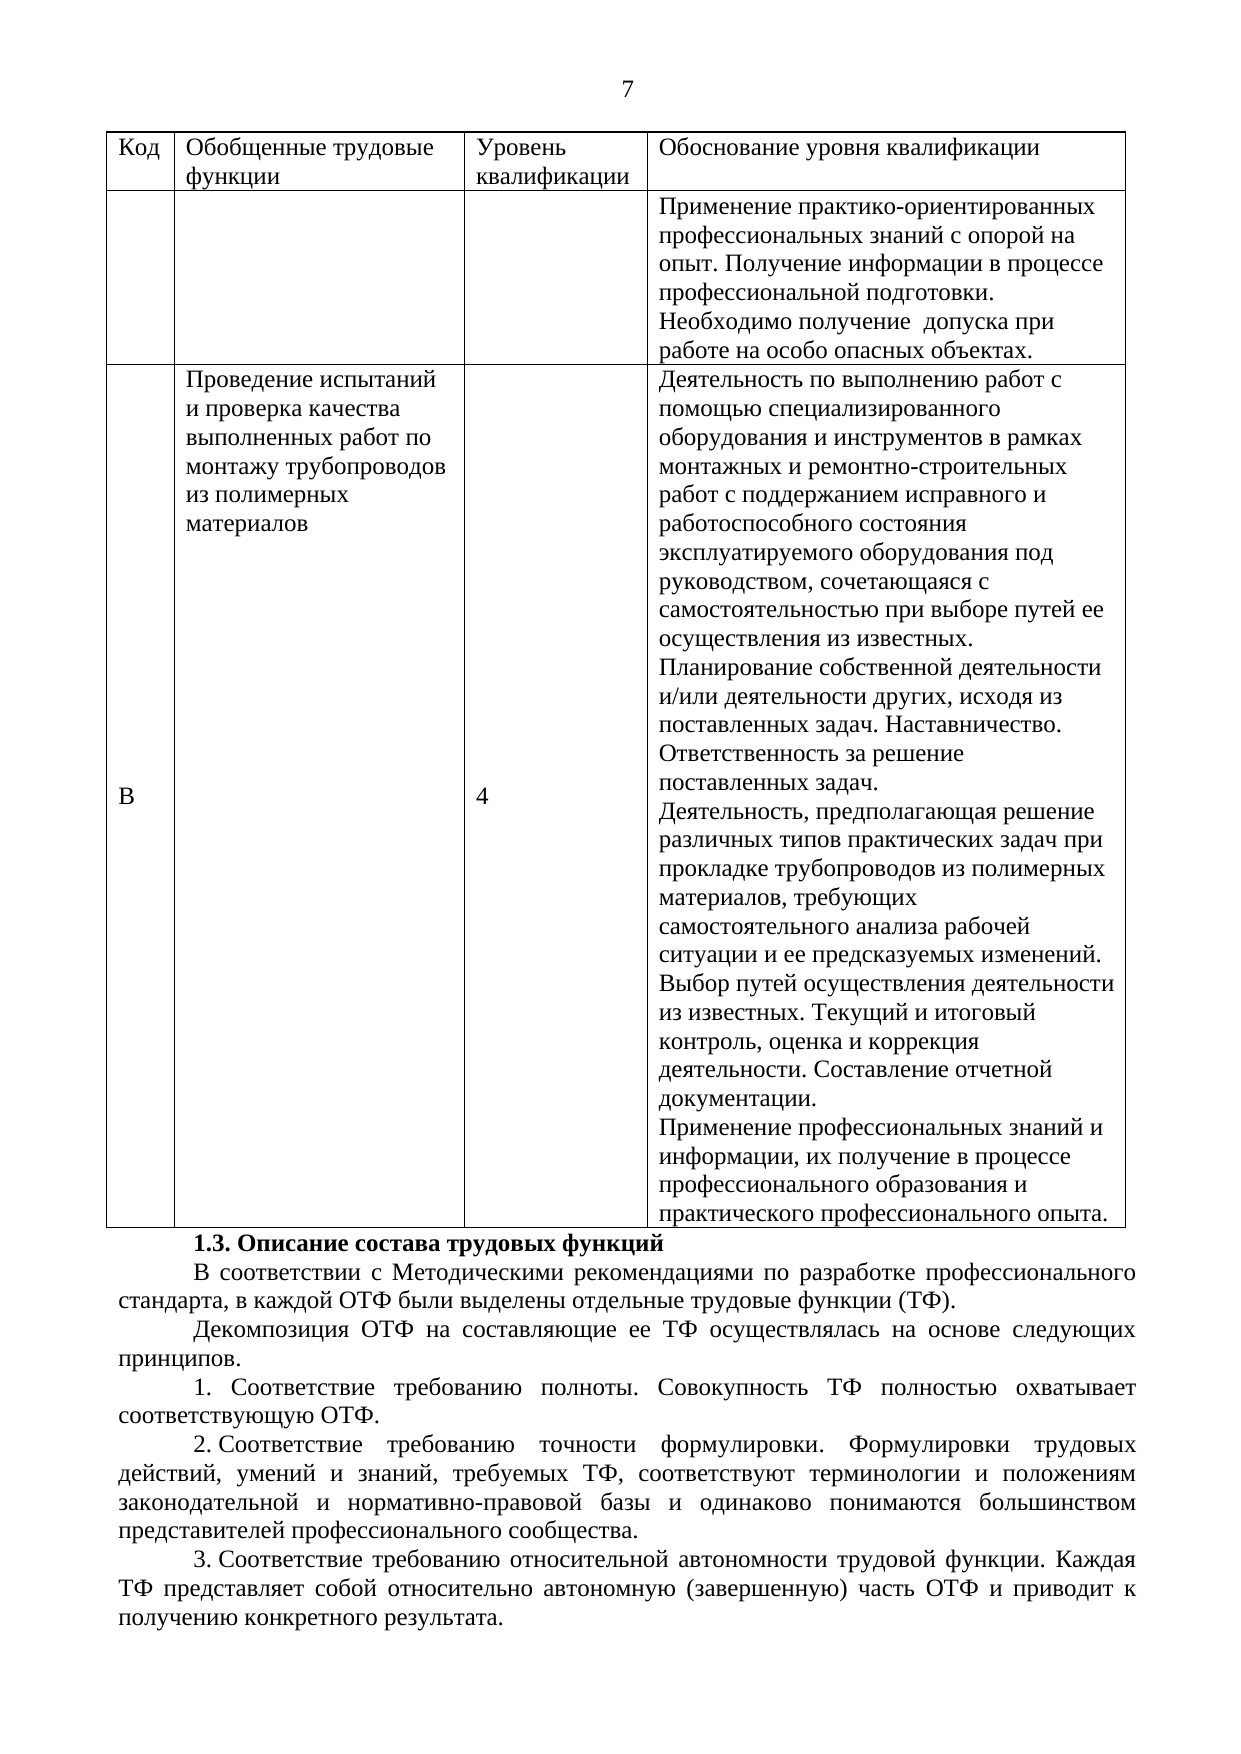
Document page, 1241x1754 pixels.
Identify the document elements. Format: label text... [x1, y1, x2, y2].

table_cell 4 [465, 365, 647, 1227]
table_cell 3 [465, 191, 647, 363]
table_header Уровень квалификации [465, 133, 647, 190]
text 1. Соответствие требованию полноты. Совокупность ТФ полностью охватывает соответствующую ОТФ. [118, 1372, 1137, 1429]
text Декомпозиция ОТФ на составляющие ее ТФ осуществлялась на основе следующих принципов. [118, 1314, 1137, 1372]
text В соответствии с Методическими рекомендациями по разработке профессионального стандарта, в каждой ОТФ были выделены отдельные трудовые функции (ТФ). [118, 1257, 1137, 1314]
subtitle 1.3. Описание состава трудовых функций [118, 1228, 1137, 1257]
table_cell Деятельность по выполнению работ с помощью специализированного оборудования и инструментов в рамках монтажных и ремонтно-строительных работ с поддержанием исправного и работоспособного состояния эксплуатируемого оборудования под руководством, сочетающаяся с самостоятельностью при выборе путей ее осуществления из известных. Планирование собственной деятельности и/или деятельности других, исходя из поставленных задач. Наставничество. Ответственность за решение поставленных задач. Деятельность, предполагающая решение различных типов практических задач при прокладке трубопроводов из полимерных материалов, требующих самостоятельного анализа рабочей ситуации и ее предсказуемых изменений. Выбор путей осуществления деятельности из известных. Текущий и итоговый контроль, оценка и коррекция деятельности. Составление отчетной документации. Применение профессиональных знаний и информации, их получение в процессе профессионального образования и практического профессионального опыта. [648, 365, 1125, 1227]
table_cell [648, 191, 1125, 363]
table_cell Проведение испытаний и проверка качества выполненных работ по монтажу трубопроводов из полимерных материалов [175, 365, 464, 1227]
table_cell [175, 191, 464, 363]
table_cell А [107, 191, 174, 363]
table_header Обоснование уровня квалификации [648, 133, 1125, 190]
text 3. Соответствие требованию относительной автономности трудовой функции. Каждая ТФ представляет собой относительно автономную (завершенную) часть ОТФ и приводит к получению конкретного результата. [118, 1544, 1137, 1631]
table_header Обобщенные трудовые функции [175, 133, 464, 190]
text 2. Соответствие требованию точности формулировки. Формулировки трудовых действий, умений и знаний, требуемых ТФ, соответствуют терминологии и положениям законодательной и нормативно-правовой базы и одинаково понимаются большинством представителей профессионального сообщества. [118, 1429, 1137, 1544]
table_cell В [107, 365, 174, 1227]
table_header Код [107, 133, 174, 190]
